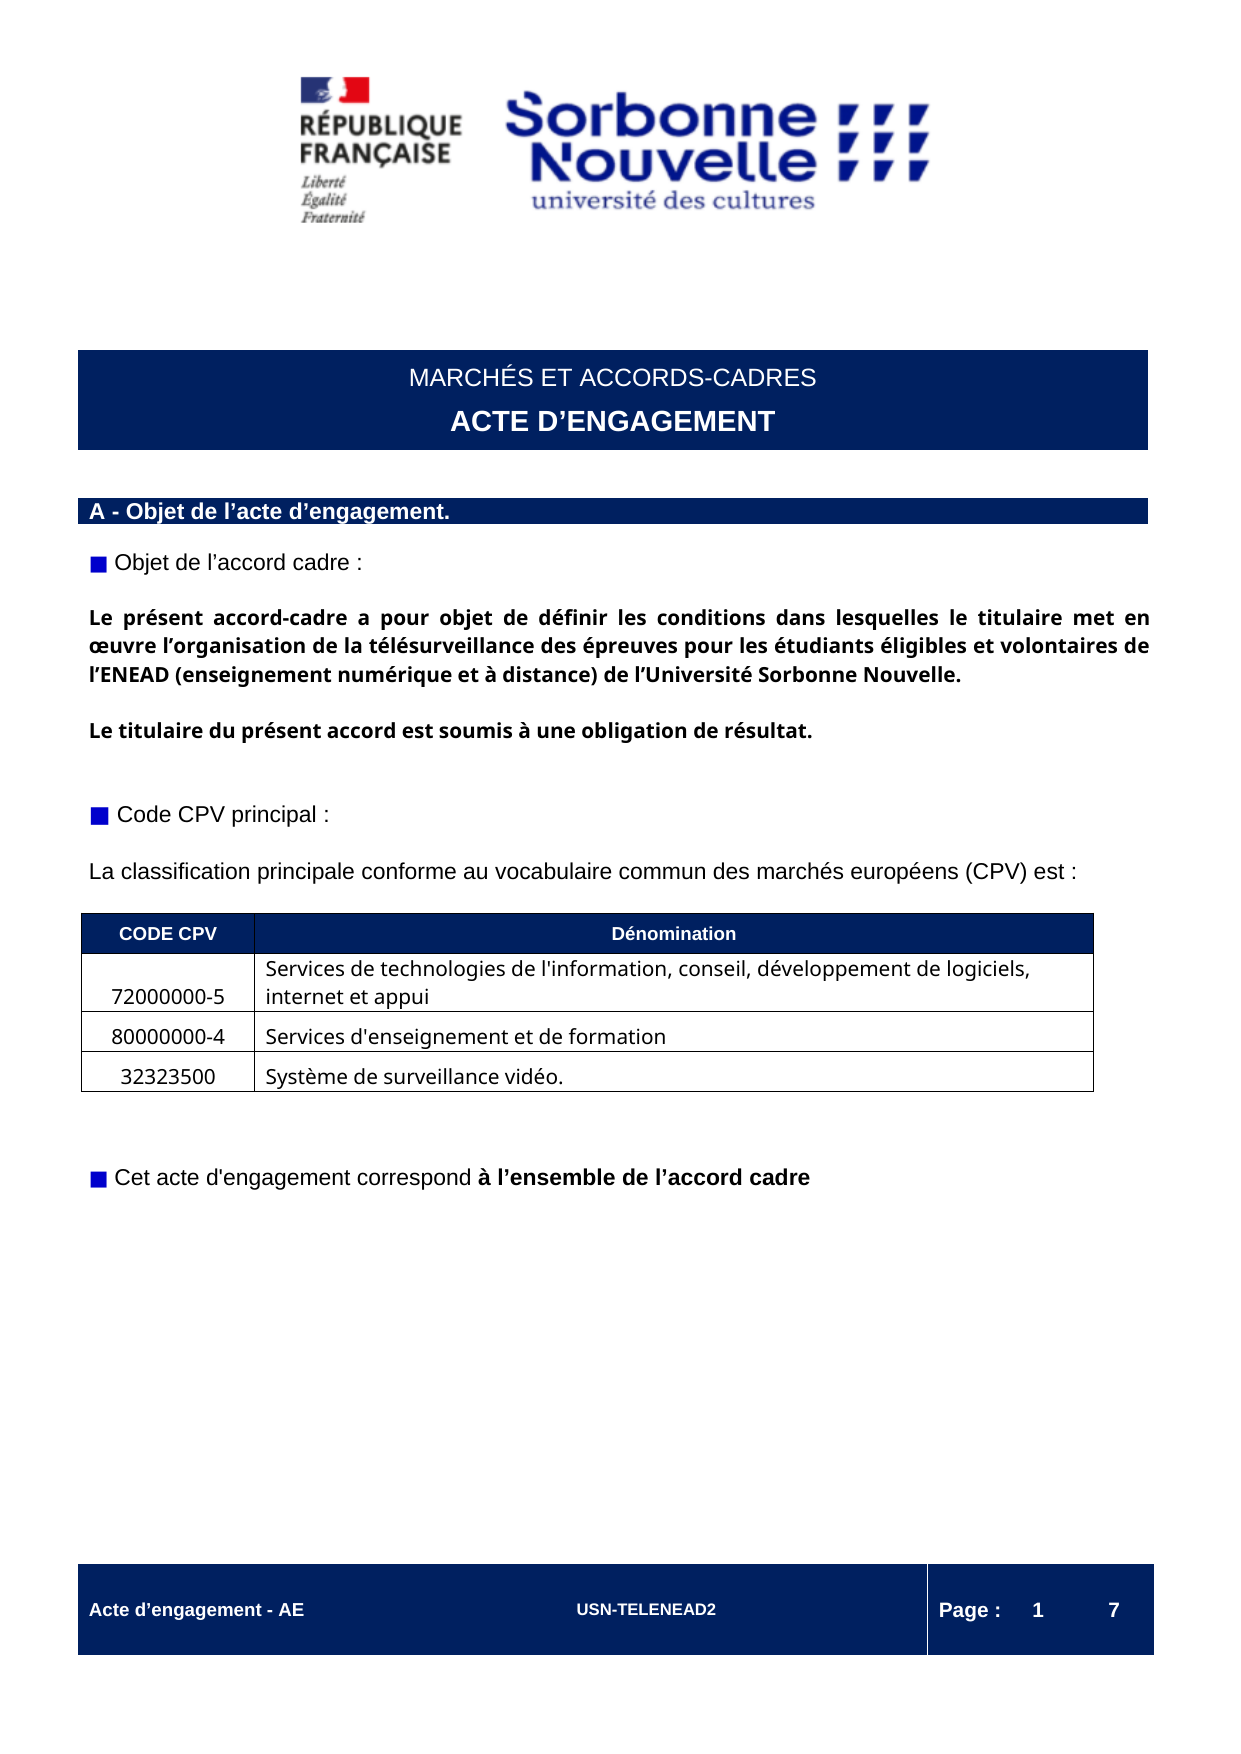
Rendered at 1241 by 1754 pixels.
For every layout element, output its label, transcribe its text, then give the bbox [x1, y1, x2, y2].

table_cell Système de surveillance vidéo. [255, 1052, 1093, 1091]
table_cell 80000000-4 [82, 1012, 254, 1051]
text Le présent accord-cadre a pour objet de définir les conditions dans lesquelles le titulaire met en œuvre l’organisation de la télésurveillance des épreuves pour les étudiants éligibles et volontaires de l’ENEAD (enseignement numérique et à distance) de l’Université Sorbonne Nouvelle. [89, 603, 1152, 688]
picture [287, 65, 953, 242]
text ■ Code CPV principal : [89, 798, 1152, 829]
table_header MARCHÉS ET ACCORDS-CADRES ACTE D’ENGAGEMENT [78, 350, 1148, 450]
table_cell 72000000-5 [82, 954, 254, 1011]
text ■ Cet acte d'engagement correspond à l’ensemble de l’accord cadre [89, 1163, 1152, 1192]
table_header A - Objet de l’acte d’engagement. [78, 498, 1148, 524]
table_cell 32323500 [82, 1052, 254, 1091]
table_header CODE CPV [82, 914, 254, 953]
table_cell Services d'enseignement et de formation [255, 1012, 1093, 1051]
text Le titulaire du présent accord est soumis à une obligation de résultat. [89, 717, 1152, 745]
table_cell Services de technologies de l'information, conseil, développement de logiciels, internet et appui [255, 954, 1093, 1011]
text ■ Objet de l’accord cadre : [89, 548, 1152, 577]
table_header Dénomination [255, 914, 1093, 953]
text La classification principale conforme au vocabulaire commun des marchés européens (CPV) est : [89, 858, 1152, 884]
